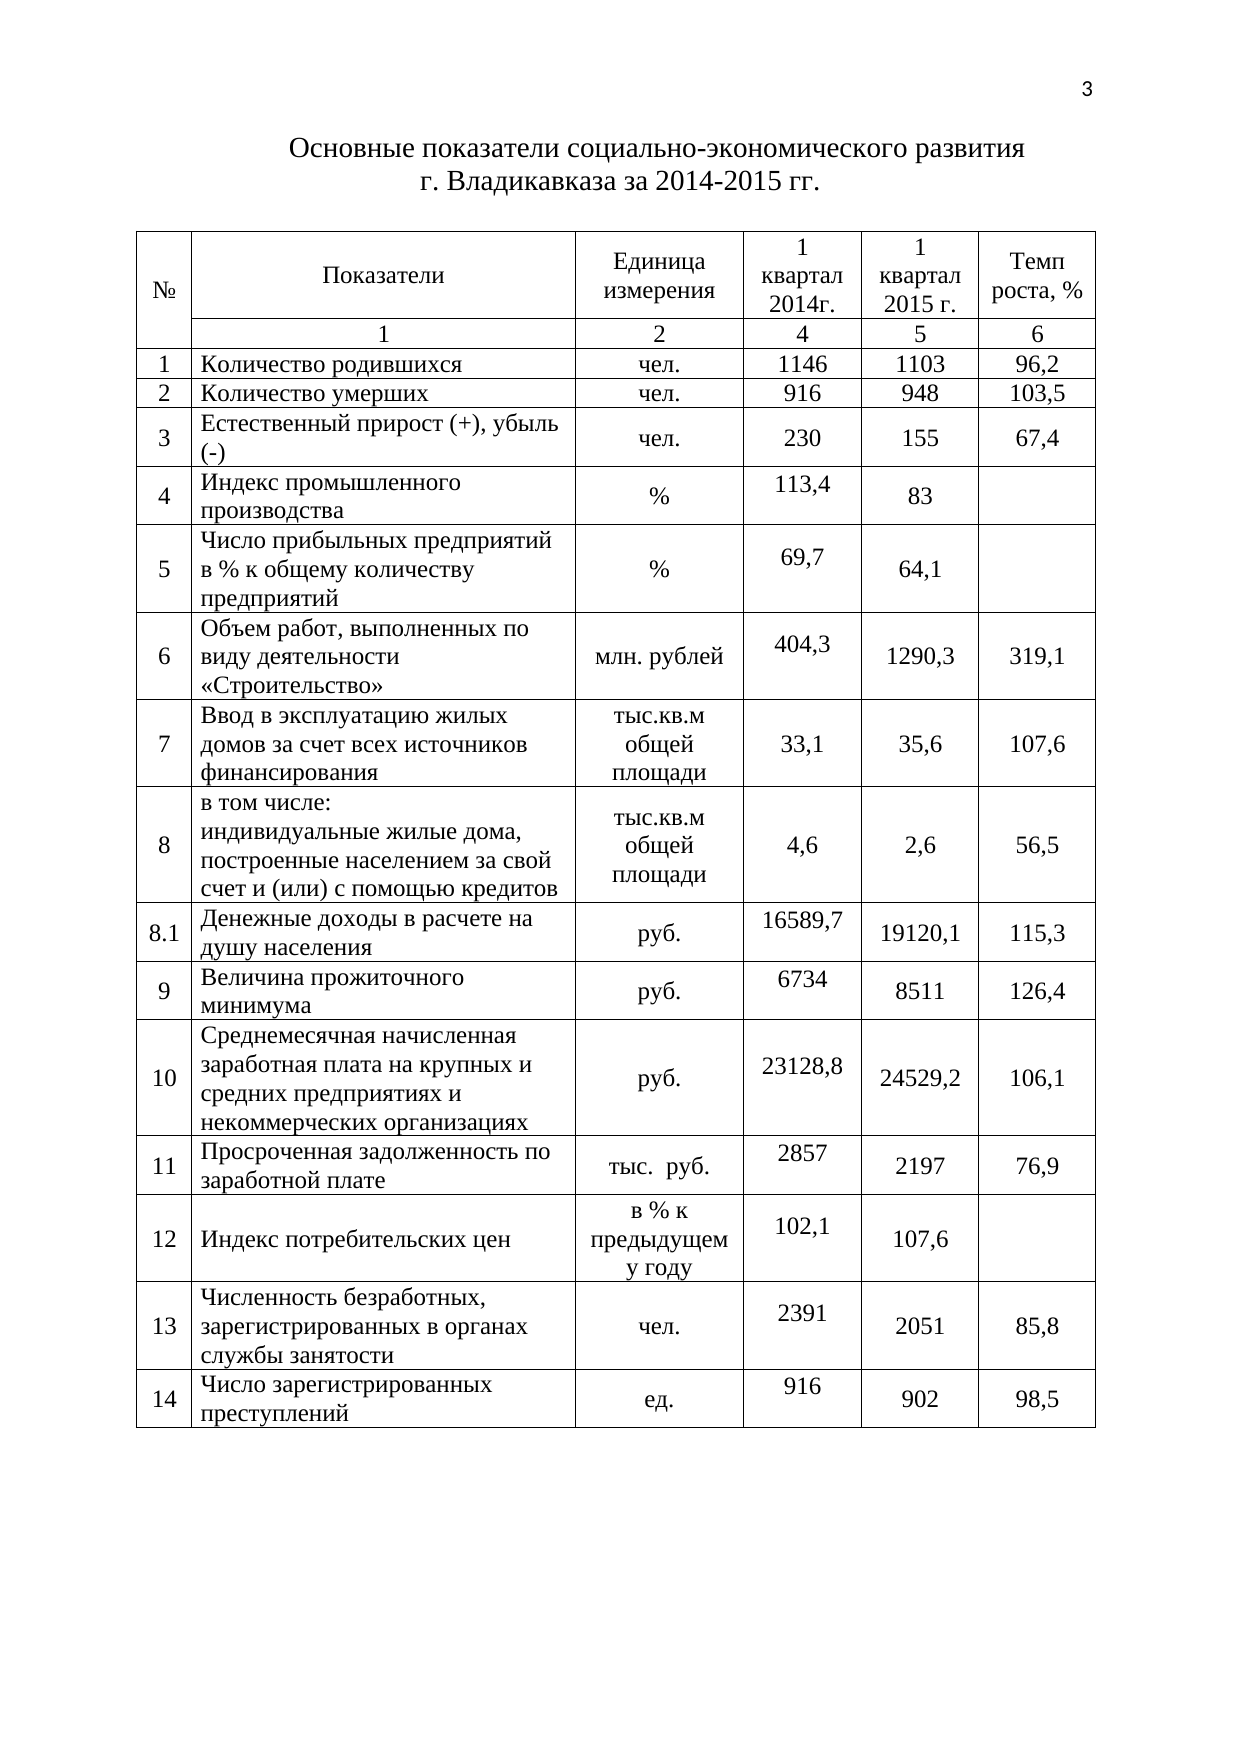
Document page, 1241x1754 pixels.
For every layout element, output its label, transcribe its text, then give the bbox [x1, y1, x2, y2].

table_header № [137, 232, 191, 348]
table_cell 3 [137, 408, 191, 466]
table_cell 916 [744, 1370, 861, 1427]
table_cell 5 [862, 319, 978, 348]
table_cell 230 [744, 408, 861, 466]
table_cell 8 [137, 787, 191, 902]
table_cell 916 [744, 379, 861, 407]
table_cell 6 [979, 319, 1095, 348]
table_cell чел. [576, 408, 743, 466]
table_cell в % к предыдущему году [576, 1195, 743, 1281]
table_cell 56,5 [979, 787, 1095, 902]
table_cell 4 [137, 467, 191, 524]
table_cell 107,6 [979, 700, 1095, 786]
text г. Владикавказа за 2014-2015 гг. [148, 163, 1092, 197]
table_cell 96,2 [979, 349, 1095, 377]
table_cell 8.1 [137, 903, 191, 961]
table_cell 113,4 [744, 467, 861, 524]
table_cell 404,3 [744, 613, 861, 699]
table_cell % [576, 525, 743, 612]
table_cell 1103 [862, 349, 978, 377]
table_header Показатели [192, 232, 575, 318]
table_cell 2 [137, 379, 191, 407]
table_cell 67,4 [979, 408, 1095, 466]
table_cell 1 [137, 349, 191, 377]
table_cell 6 [137, 613, 191, 699]
table_cell 2197 [862, 1136, 978, 1194]
table_cell руб. [576, 903, 743, 961]
table_cell 115,3 [979, 903, 1095, 961]
table_header 1 квартал 2015 г. [862, 232, 978, 318]
table_cell [979, 1195, 1095, 1281]
table_cell 107,6 [862, 1195, 978, 1281]
table_cell 2,6 [862, 787, 978, 902]
table_cell 4 [744, 319, 861, 348]
table_cell 16589,7 [744, 903, 861, 961]
table_cell 76,9 [979, 1136, 1095, 1194]
table_cell 7 [137, 700, 191, 786]
table_header Единица измерения [576, 232, 743, 318]
table_cell 14 [137, 1370, 191, 1427]
table_cell тыс. руб. [576, 1136, 743, 1194]
table_cell 35,6 [862, 700, 978, 786]
table_cell Ввод в эксплуатацию жилых домов за счет всех источников финансирования [192, 700, 575, 786]
table_cell Денежные доходы в расчете на душу населения [192, 903, 575, 961]
table_cell 10 [137, 1020, 191, 1135]
table_cell Объем работ, выполненных по виду деятельности «Строительство» [192, 613, 575, 699]
table_cell 103,5 [979, 379, 1095, 407]
table_cell ед. [576, 1370, 743, 1427]
table_cell 6734 [744, 962, 861, 1019]
table_cell 902 [862, 1370, 978, 1427]
table_cell 2857 [744, 1136, 861, 1194]
table_cell Просроченная задолженность по заработной плате [192, 1136, 575, 1194]
table_cell 85,8 [979, 1282, 1095, 1368]
table_cell 948 [862, 379, 978, 407]
table_cell в том числе: индивидуальные жилые дома, построенные населением за свой счет и (или) с помощью кредитов [192, 787, 575, 902]
table_cell 102,1 [744, 1195, 861, 1281]
table_cell 33,1 [744, 700, 861, 786]
table_cell 69,7 [744, 525, 861, 612]
table_cell 64,1 [862, 525, 978, 612]
table_cell 1290,3 [862, 613, 978, 699]
table_cell Индекс потребительских цен [192, 1195, 575, 1281]
text Основные показатели социально-экономического развития [148, 130, 1092, 163]
table_cell 98,5 [979, 1370, 1095, 1427]
table_cell чел. [576, 1282, 743, 1368]
table_cell Число зарегистрированных преступлений [192, 1370, 575, 1427]
table_header 1 квартал 2014г. [744, 232, 861, 318]
table_cell 9 [137, 962, 191, 1019]
table_cell 8511 [862, 962, 978, 1019]
table_cell 13 [137, 1282, 191, 1368]
table_cell 126,4 [979, 962, 1095, 1019]
table_cell Количество родившихся [192, 349, 575, 377]
table_cell Естественный прирост (+), убыль (-) [192, 408, 575, 466]
table_cell руб. [576, 962, 743, 1019]
table_cell 4,6 [744, 787, 861, 902]
table_cell Количество умерших [192, 379, 575, 407]
table_cell Число прибыльных предприятий в % к общему количеству предприятий [192, 525, 575, 612]
table_cell 23128,8 [744, 1020, 861, 1135]
table_cell чел. [576, 349, 743, 377]
table_cell 11 [137, 1136, 191, 1194]
table_cell Индекс промышленного производства [192, 467, 575, 524]
table_cell 5 [137, 525, 191, 612]
table_cell 155 [862, 408, 978, 466]
table_cell 1146 [744, 349, 861, 377]
table_cell 2391 [744, 1282, 861, 1368]
table_cell 83 [862, 467, 978, 524]
table_cell 1 [192, 319, 575, 348]
table_cell 12 [137, 1195, 191, 1281]
table_cell 24529,2 [862, 1020, 978, 1135]
table_cell % [576, 467, 743, 524]
table_cell 2051 [862, 1282, 978, 1368]
table_cell млн. рублей [576, 613, 743, 699]
table_cell руб. [576, 1020, 743, 1135]
table_cell чел. [576, 379, 743, 407]
table_cell Величина прожиточного минимума [192, 962, 575, 1019]
table_cell [979, 525, 1095, 612]
table_cell 319,1 [979, 613, 1095, 699]
table_cell [979, 467, 1095, 524]
table_cell 2 [576, 319, 743, 348]
table_cell Среднемесячная начисленная заработная плата на крупных и средних предприятиях и некоммерческих организациях [192, 1020, 575, 1135]
table_cell 106,1 [979, 1020, 1095, 1135]
table_cell тыс.кв.м общей площади [576, 787, 743, 902]
table_cell Численность безработных, зарегистрированных в органах службы занятости [192, 1282, 575, 1368]
table_header Темп роста, % [979, 232, 1095, 318]
table_cell тыс.кв.м общей площади [576, 700, 743, 786]
table_cell 19120,1 [862, 903, 978, 961]
